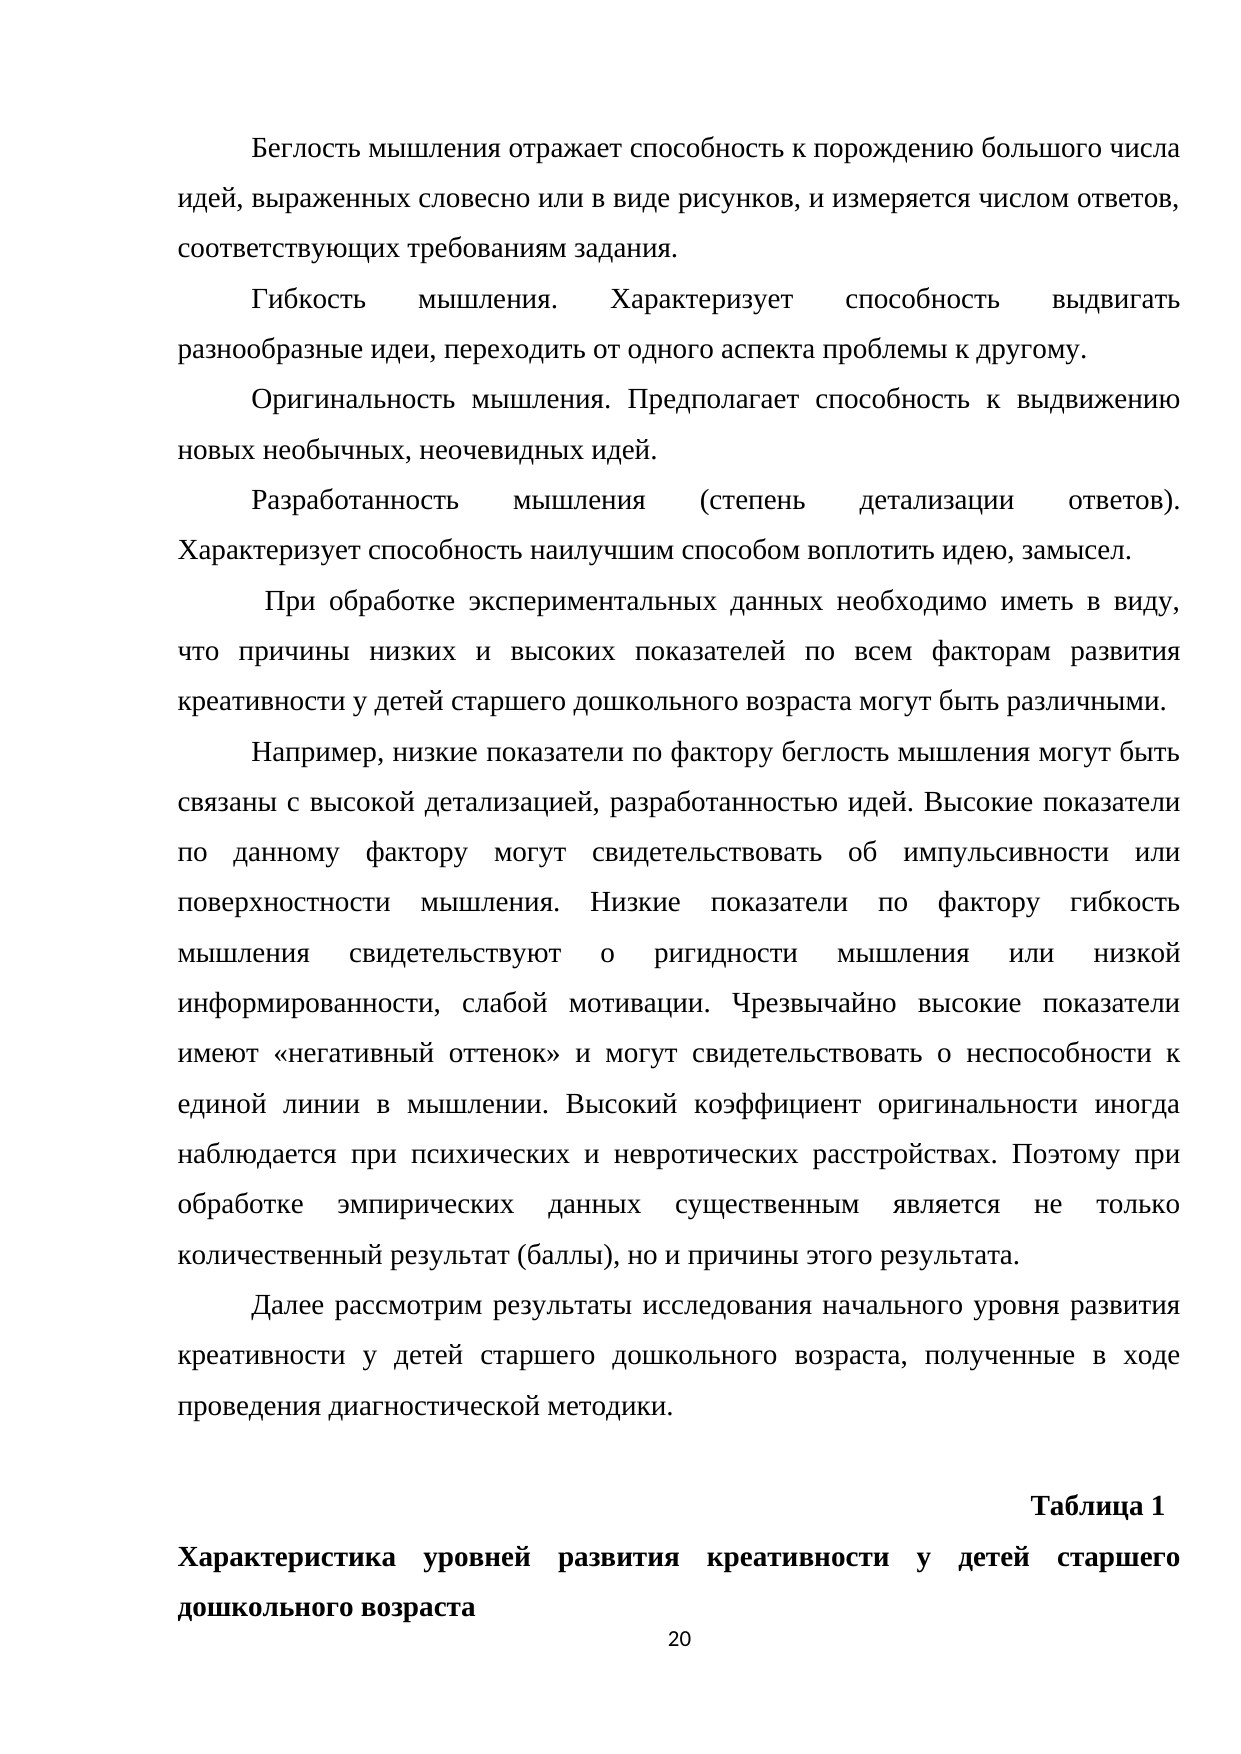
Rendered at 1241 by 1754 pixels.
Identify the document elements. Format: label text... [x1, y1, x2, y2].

text Разработанность мышления (степень детализации ответов). Характеризует способность наилучшим способом воплотить идею, замысел. [177, 482, 1181, 566]
text Таблица 1 [177, 1488, 1181, 1522]
text Беглость мышления отражает способность к порождению большого числа идей, выраженных словесно или в виде рисунков, и измеряется числом ответов, соответствующих требованиям задания. [177, 130, 1181, 264]
text Оригинальность мышления. Предполагает способность к выдвижению новых необычных, неочевидных идей. [177, 381, 1181, 465]
text Гибкость мышления. Характеризует способность выдвигать разнообразные идеи, переходить от одного аспекта проблемы к другому. [177, 281, 1181, 365]
text Например, низкие показатели по фактору беглость мышления могут быть связаны с высокой детализацией, разработанностью идей. Высокие показатели по данному фактору могут свидетельствовать об импульсивности или поверхностности мышления. Низкие показатели по фактору гибкость мышления свидетельствуют о ригидности мышления или низкой информированности, слабой мотивации. Чрезвычайно высокие показатели имеют «негативный оттенок» и могут свидетельствовать о неспособности к единой линии в мышлении. Высокий коэффициент оригинальности иногда наблюдается при психических и невротических расстройствах. Поэтому при обработке эмпирических данных существенным является не только количественный результат (баллы), но и причины этого результата. [177, 734, 1181, 1270]
text Характеристика уровней развития креативности у детей старшего дошкольного возраста [177, 1539, 1181, 1622]
text Далее рассмотрим результаты исследования начального уровня развития креативности у детей старшего дошкольного возраста, полученные в ходе проведения диагностической методики. [177, 1287, 1181, 1421]
text При обработке экспериментальных данных необходимо иметь в виду, что причины низких и высоких показателей по всем факторам развития креативности у детей старшего дошкольного возраста могут быть различными. [177, 583, 1181, 717]
